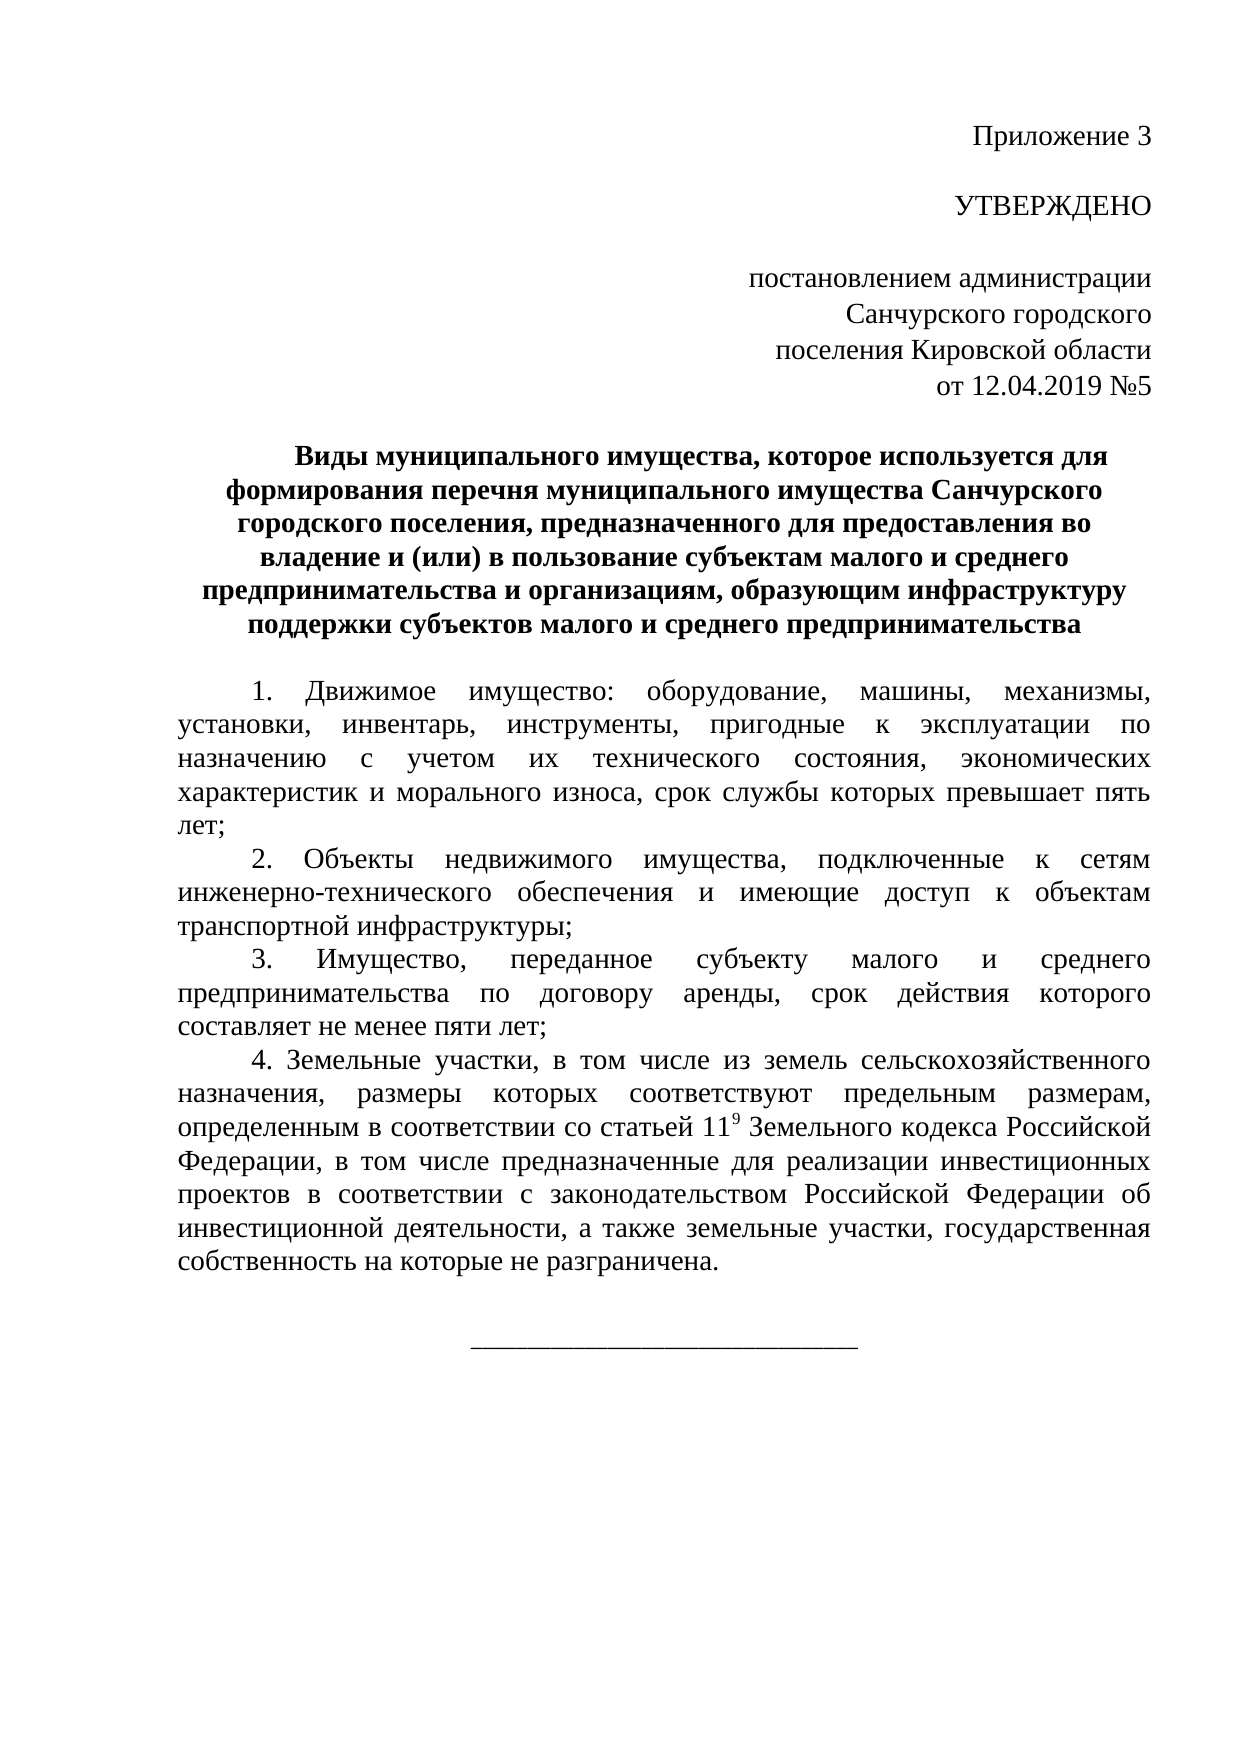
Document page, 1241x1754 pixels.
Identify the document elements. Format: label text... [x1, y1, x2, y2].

text постановлением администрации [679, 260, 1152, 294]
text 4. Земельные участки, в том числе из земель сельскохозяйственного назначения, размеры которых соответствуют предельным размерам, определенным в соответствии со статьей 119 Земельного кодекса Российской Федерации, в том числе предназначенные для реализации инвестиционных проектов в соответствии с законодательством Российской Федерации об инвестиционной деятельности, а также земельные участки, государственная собственность на которые не разграничена. [177, 1042, 1152, 1277]
text УТВЕРЖДЕНО [679, 188, 1152, 221]
text Виды муниципального имущества, которое используется для формирования перечня муниципального имущества Санчурского городского поселения, предназначенного для предоставления во владение и (или) в пользование субъектам малого и среднего предпринимательства и организациям, образующим инфраструктуру поддержки субъектов малого и среднего предпринимательства [177, 438, 1152, 639]
text от 12.04.2019 №5 [679, 368, 1152, 402]
text поселения Кировской области [679, 332, 1152, 366]
text __________________________________ [177, 1324, 1152, 1352]
text Санчурского городского [679, 296, 1152, 330]
text 1. Движимое имущество: оборудование, машины, механизмы, установки, инвентарь, инструменты, пригодные к эксплуатации по назначению с учетом их технического состояния, экономических характеристик и морального износа, срок службы которых превышает пять лет; [177, 673, 1152, 841]
text Приложение 3 [679, 118, 1152, 152]
text 3. Имущество, переданное субъекту малого и среднего предпринимательства по договору аренды, срок действия которого составляет не менее пяти лет; [177, 941, 1152, 1042]
text 2. Объекты недвижимого имущества, подключенные к сетям инженерно-технического обеспечения и имеющие доступ к объектам транспортной инфраструктуры; [177, 841, 1152, 941]
